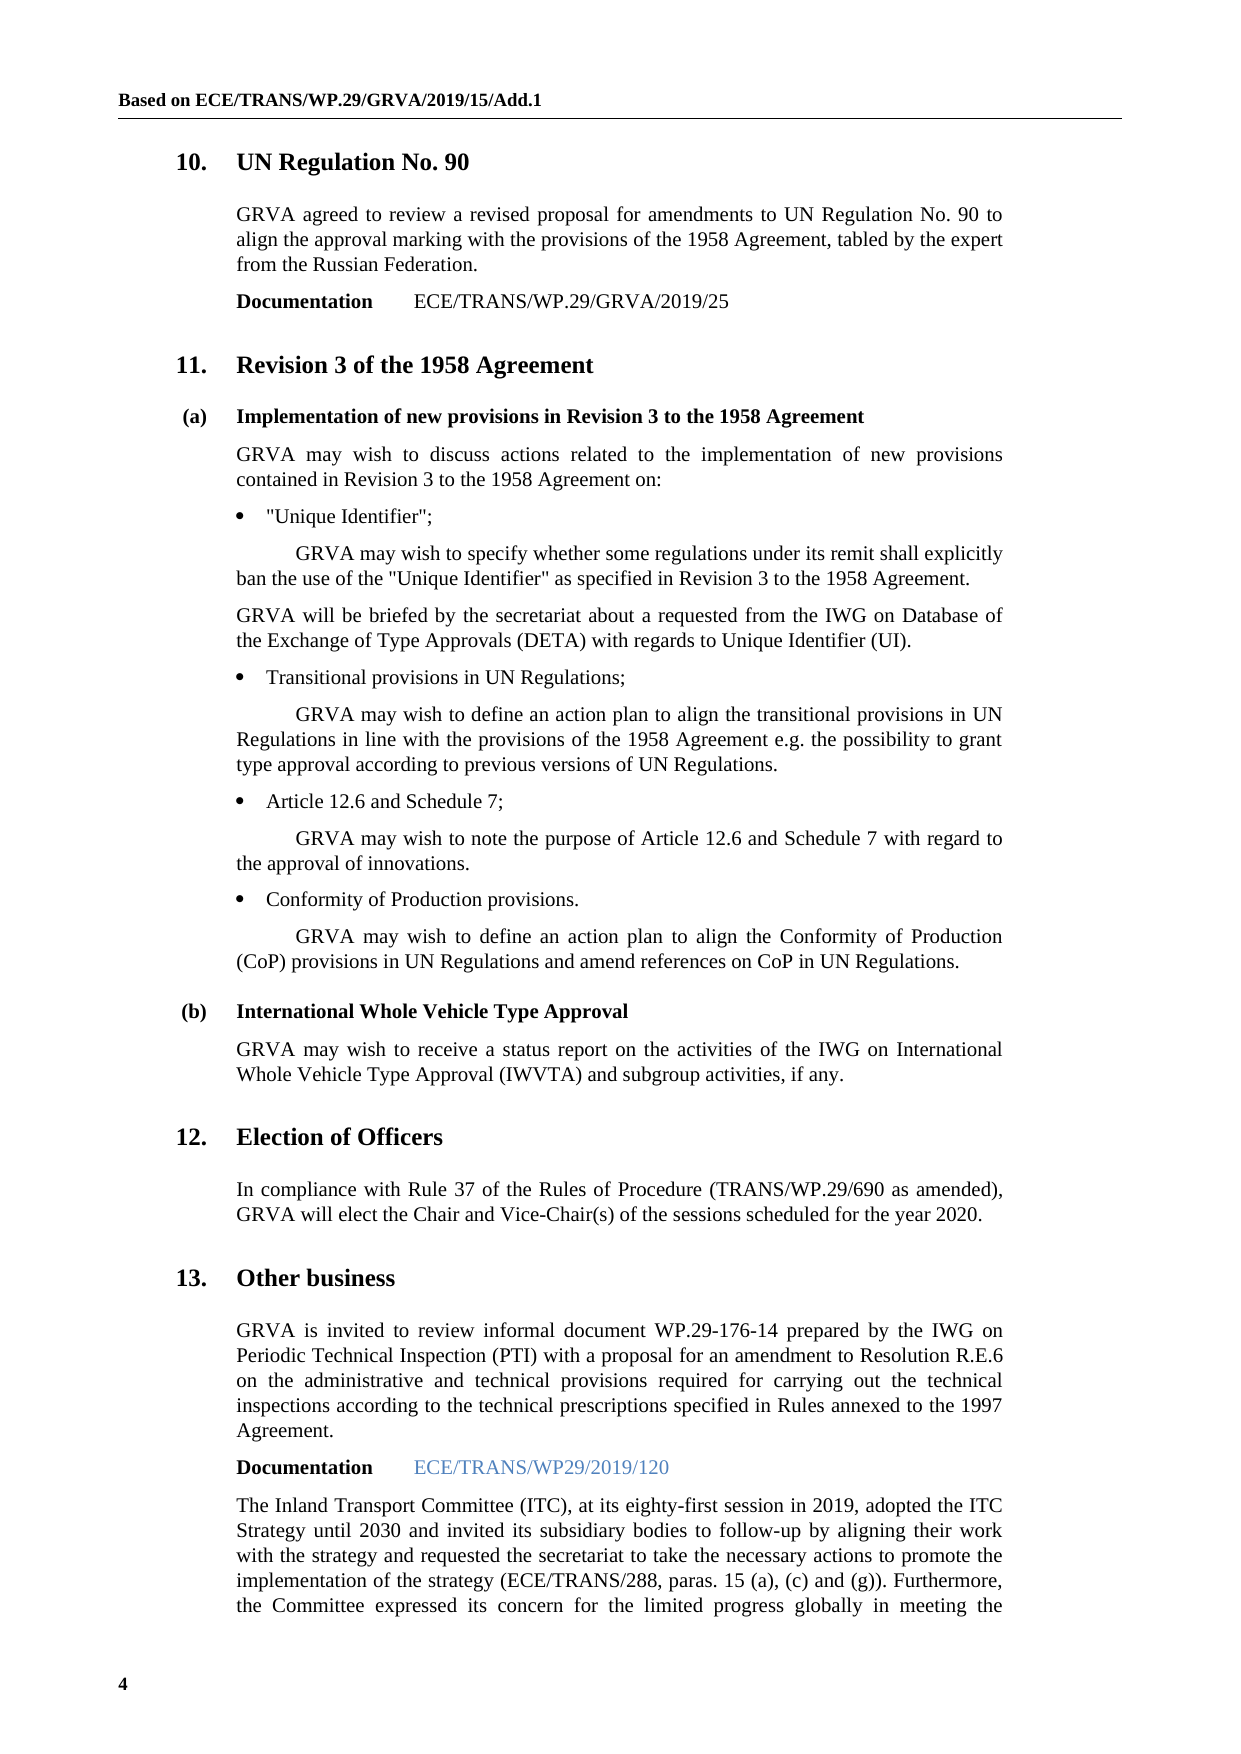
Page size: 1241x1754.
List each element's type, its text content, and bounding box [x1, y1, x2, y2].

text 11. Revision 3 of the 1958 Agreement [118, 351, 1004, 379]
text GRVA may wish to specify whether some regulations under its remit shall explicitly ban the use of the "Unique Identifier" as specified in Revision 3 to the 1958 Agreement. [236, 540, 1004, 590]
text GRVA may wish to define an action plan to align the Conformity of Production (CoP) provisions in UN Regulations and amend references on CoP in UN Regulations. [236, 923, 1004, 973]
text  "Unique Identifier"; [236, 504, 1122, 528]
text  Article 12.6 and Schedule 7; [236, 788, 1122, 813]
text Documentation ECE/TRANS/WP.29/GRVA/2019/25 [236, 288, 1004, 313]
text GRVA agreed to review a revised proposal for amendments to UN Regulation No. 90 to align the approval marking with the provisions of the 1958 Agreement, tabled by the expert from the Russian Federation. [236, 201, 1004, 276]
text GRVA may wish to discuss actions related to the implementation of new provisions contained in Revision 3 to the 1958 Agreement on: [236, 441, 1004, 491]
text In compliance with Rule 37 of the Rules of Procedure (TRANS/WP.29/690 as amended), GRVA will elect the Chair and Vice-Chair(s) of the sessions scheduled for the year 2020. [236, 1176, 1004, 1226]
text (b) International Whole Vehicle Type Approval [118, 998, 1004, 1023]
text GRVA will be briefed by the secretariat about a requested from the IWG on Database of the Exchange of Type Approvals (DETA) with regards to Unique Identifier (UI). [236, 602, 1004, 652]
text  Transitional provisions in UN Regulations; [236, 665, 1122, 689]
text 12. Election of Officers [118, 1123, 1004, 1151]
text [236, 1492, 1004, 1617]
text  Conformity of Production provisions. [236, 887, 1122, 911]
text GRVA is invited to review informal document WP.29-176-14 prepared by the IWG on Periodic Technical Inspection (PTI) with a proposal for an amendment to Resolution R.E.6 on the administrative and technical provisions required for carrying out the technical inspections according to the technical prescriptions specified in Rules annexed to the 1997 Agreement. [236, 1317, 1004, 1442]
text (a) Implementation of new provisions in Revision 3 to the 1958 Agreement [118, 404, 1004, 429]
text 10. UN Regulation No. 90 [118, 148, 1004, 176]
text Documentation ECE/TRANS/WP29/2019/120 [236, 1454, 1004, 1479]
text GRVA may wish to note the purpose of Article 12.6 and Schedule 7 with regard to the approval of innovations. [236, 824, 1004, 874]
text GRVA may wish to receive a status report on the activities of the IWG on International Whole Vehicle Type Approval (IWVTA) and subgroup activities, if any. [236, 1036, 1004, 1086]
text 13. Other business [118, 1264, 1004, 1292]
text GRVA may wish to define an action plan to align the transitional provisions in UN Regulations in line with the provisions of the 1958 Agreement e.g. the possibility to grant type approval according to previous versions of UN Regulations. [236, 701, 1004, 776]
